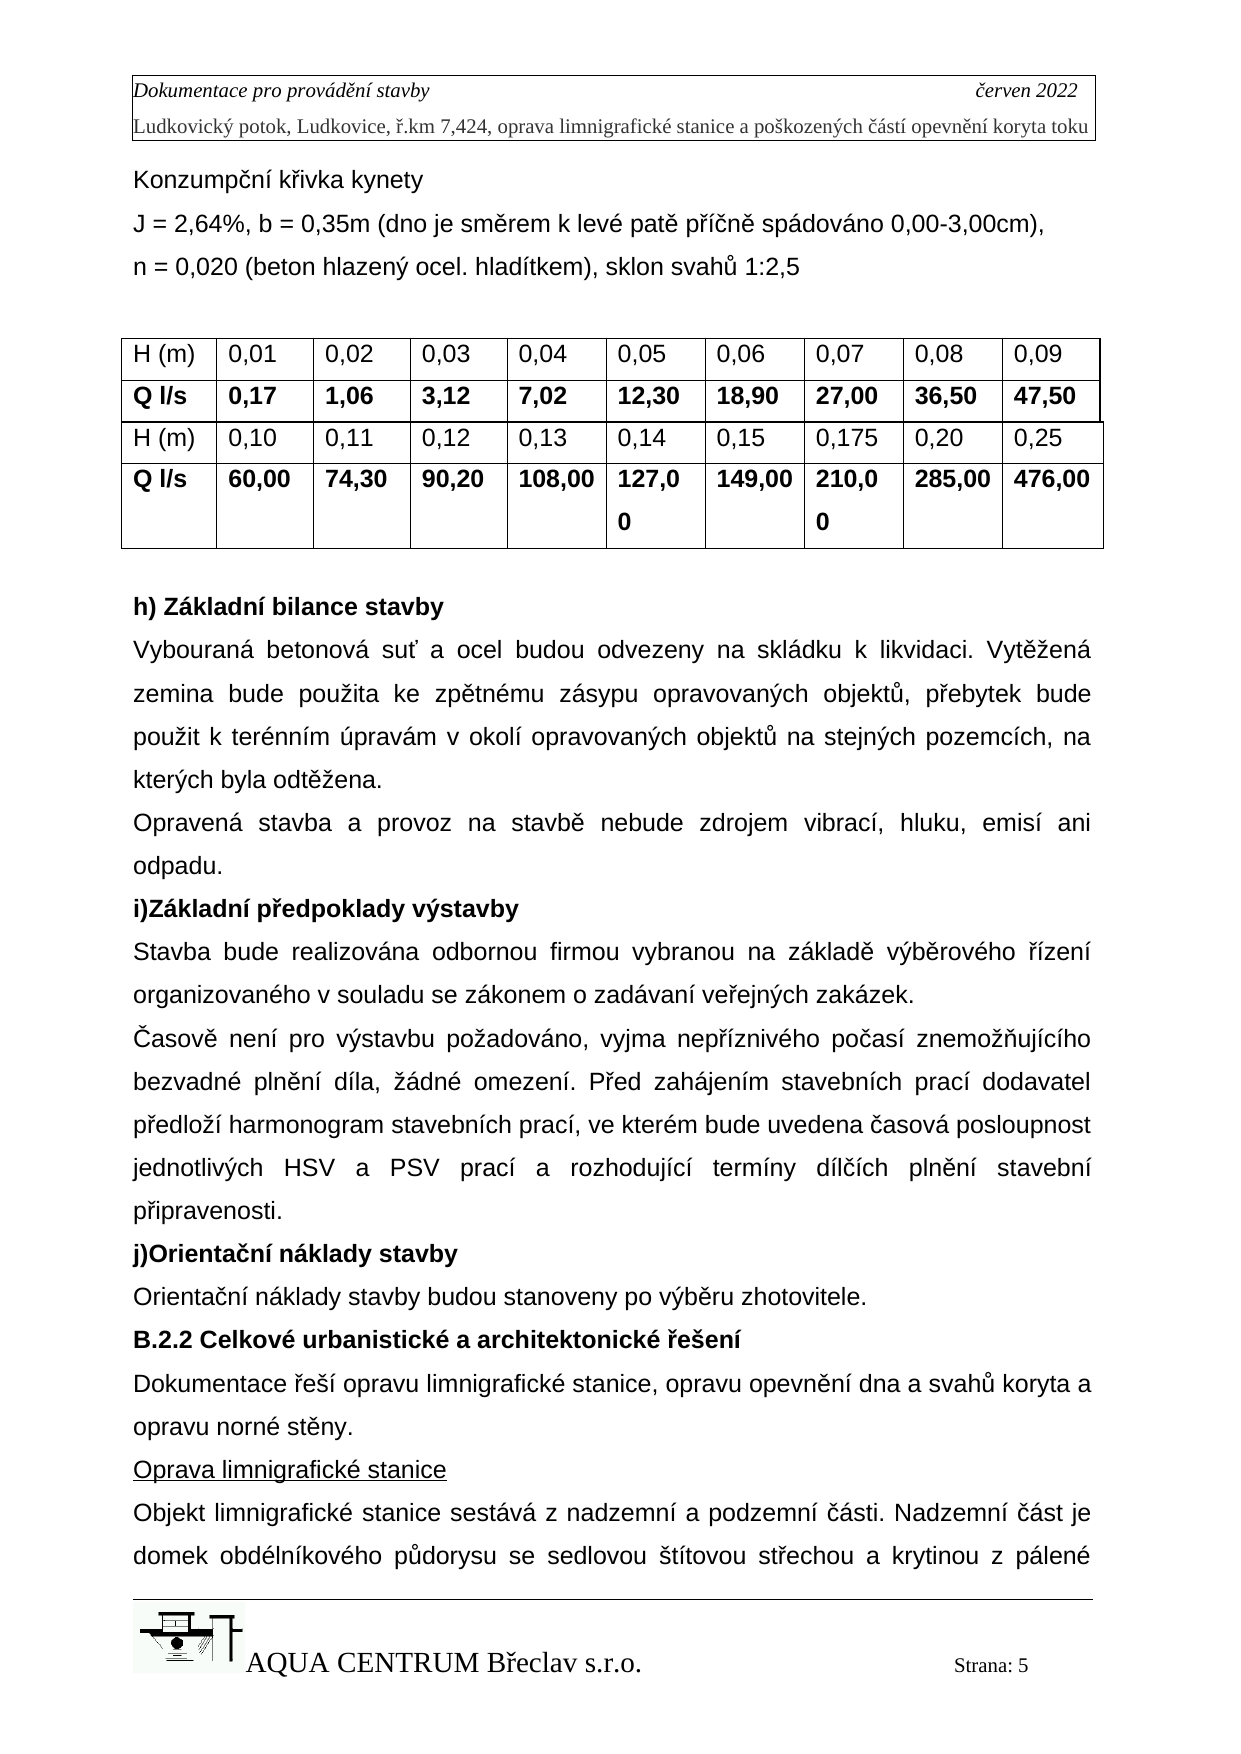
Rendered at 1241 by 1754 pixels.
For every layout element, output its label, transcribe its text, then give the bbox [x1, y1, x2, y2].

text Oprava limnigrafické stanice [133, 1455, 1093, 1483]
table_cell 3,12 [411, 381, 507, 421]
table_cell 0,175 [805, 423, 903, 463]
table_cell H (m) [122, 423, 216, 463]
text i)Základní předpoklady výstavby [133, 894, 1093, 923]
text Konzumpční křivka kynety [133, 165, 1093, 194]
text h) Základní bilance stavby [133, 592, 1093, 621]
table_cell 27,00 [805, 381, 903, 421]
text Časově není pro výstavbu požadováno, vyjma nepříznivého počasí znemožňujícího bezvadné plnění díla, žádné omezení. Před zahájením stavebních prací dodavatel předloží harmonogram stavebních prací, ve kterém bude uvedena časová posloupnost jednotlivých HSV a PSV prací a rozhodující termíny dílčích plnění stavební připravenosti. [133, 1023, 1093, 1225]
text J = 2,64%, b = 0,35m (dno je směrem k levé patě příčně spádováno 0,00-3,00cm), [133, 208, 1093, 237]
table_cell 36,50 [904, 381, 1002, 421]
table_cell 0,20 [904, 423, 1002, 463]
table_cell 0,11 [314, 423, 410, 463]
picture [132, 1602, 246, 1673]
table_cell 60,00 [217, 464, 313, 548]
text B.2.2 Celkové urbanistické a architektonické řešení [133, 1325, 1093, 1354]
table_cell 1,06 [314, 381, 410, 421]
table_header H (m) [122, 339, 216, 380]
table_cell Q l/s [122, 464, 216, 548]
table_header 0,08 [904, 339, 1002, 380]
text Dokumentace řeší opravu limnigrafické stanice, opravu opevnění dna a svahů koryta a opravu norné stěny. [133, 1368, 1093, 1440]
table_cell 0,13 [508, 423, 606, 463]
table_header 0,04 [508, 339, 606, 380]
table_cell 0,25 [1003, 423, 1103, 463]
table_cell 47,50 [1003, 381, 1099, 421]
table_header 0,07 [805, 339, 903, 380]
table_cell 149,00 [706, 464, 804, 548]
table_cell 210,00 [805, 464, 903, 548]
table_cell 90,20 [411, 464, 507, 548]
table_cell 127,00 [607, 464, 705, 548]
table_header 0,09 [1003, 339, 1099, 380]
table_cell 108,00 [508, 464, 606, 548]
table_cell 0,12 [411, 423, 507, 463]
table_cell 18,90 [706, 381, 804, 421]
table_cell 0,17 [217, 381, 313, 421]
table_header 0,06 [706, 339, 804, 380]
table_cell 74,30 [314, 464, 410, 548]
table_header 0,05 [607, 339, 705, 380]
table_cell 12,30 [607, 381, 705, 421]
text Opravená stavba a provoz na stavbě nebude zdrojem vibrací, hluku, emisí ani odpadu. [133, 808, 1093, 880]
table_cell 0,15 [706, 423, 804, 463]
text Orientační náklady stavby budou stanoveny po výběru zhotovitele. [133, 1282, 1093, 1311]
text n = 0,020 (beton hlazený ocel. hladítkem), sklon svahů 1:2,5 [133, 252, 1093, 280]
table_header 0,01 [217, 339, 313, 380]
text Vybouraná betonová suť a ocel budou odvezeny na skládku k likvidaci. Vytěžená zemina bude použita ke zpětnému zásypu opravovaných objektů, přebytek bude použit k terénním úpravám v okolí opravovaných objektů na stejných pozemcích, na kterých byla odtěžena. [133, 635, 1093, 793]
table_cell 0,14 [607, 423, 705, 463]
table_header 0,02 [314, 339, 410, 380]
text j)Orientační náklady stavby [133, 1239, 1093, 1268]
table_cell 7,02 [508, 381, 606, 421]
table_cell 285,00 [904, 464, 1002, 548]
table_cell Q l/s [122, 381, 216, 421]
table_cell 476,00 [1003, 464, 1103, 548]
table_header 0,03 [411, 339, 507, 380]
table_cell 0,10 [217, 423, 313, 463]
text Stavba bude realizována odbornou firmou vybranou na základě výběrového řízení organizovaného v souladu se zákonem o zadávaní veřejných zakázek. [133, 937, 1093, 1009]
